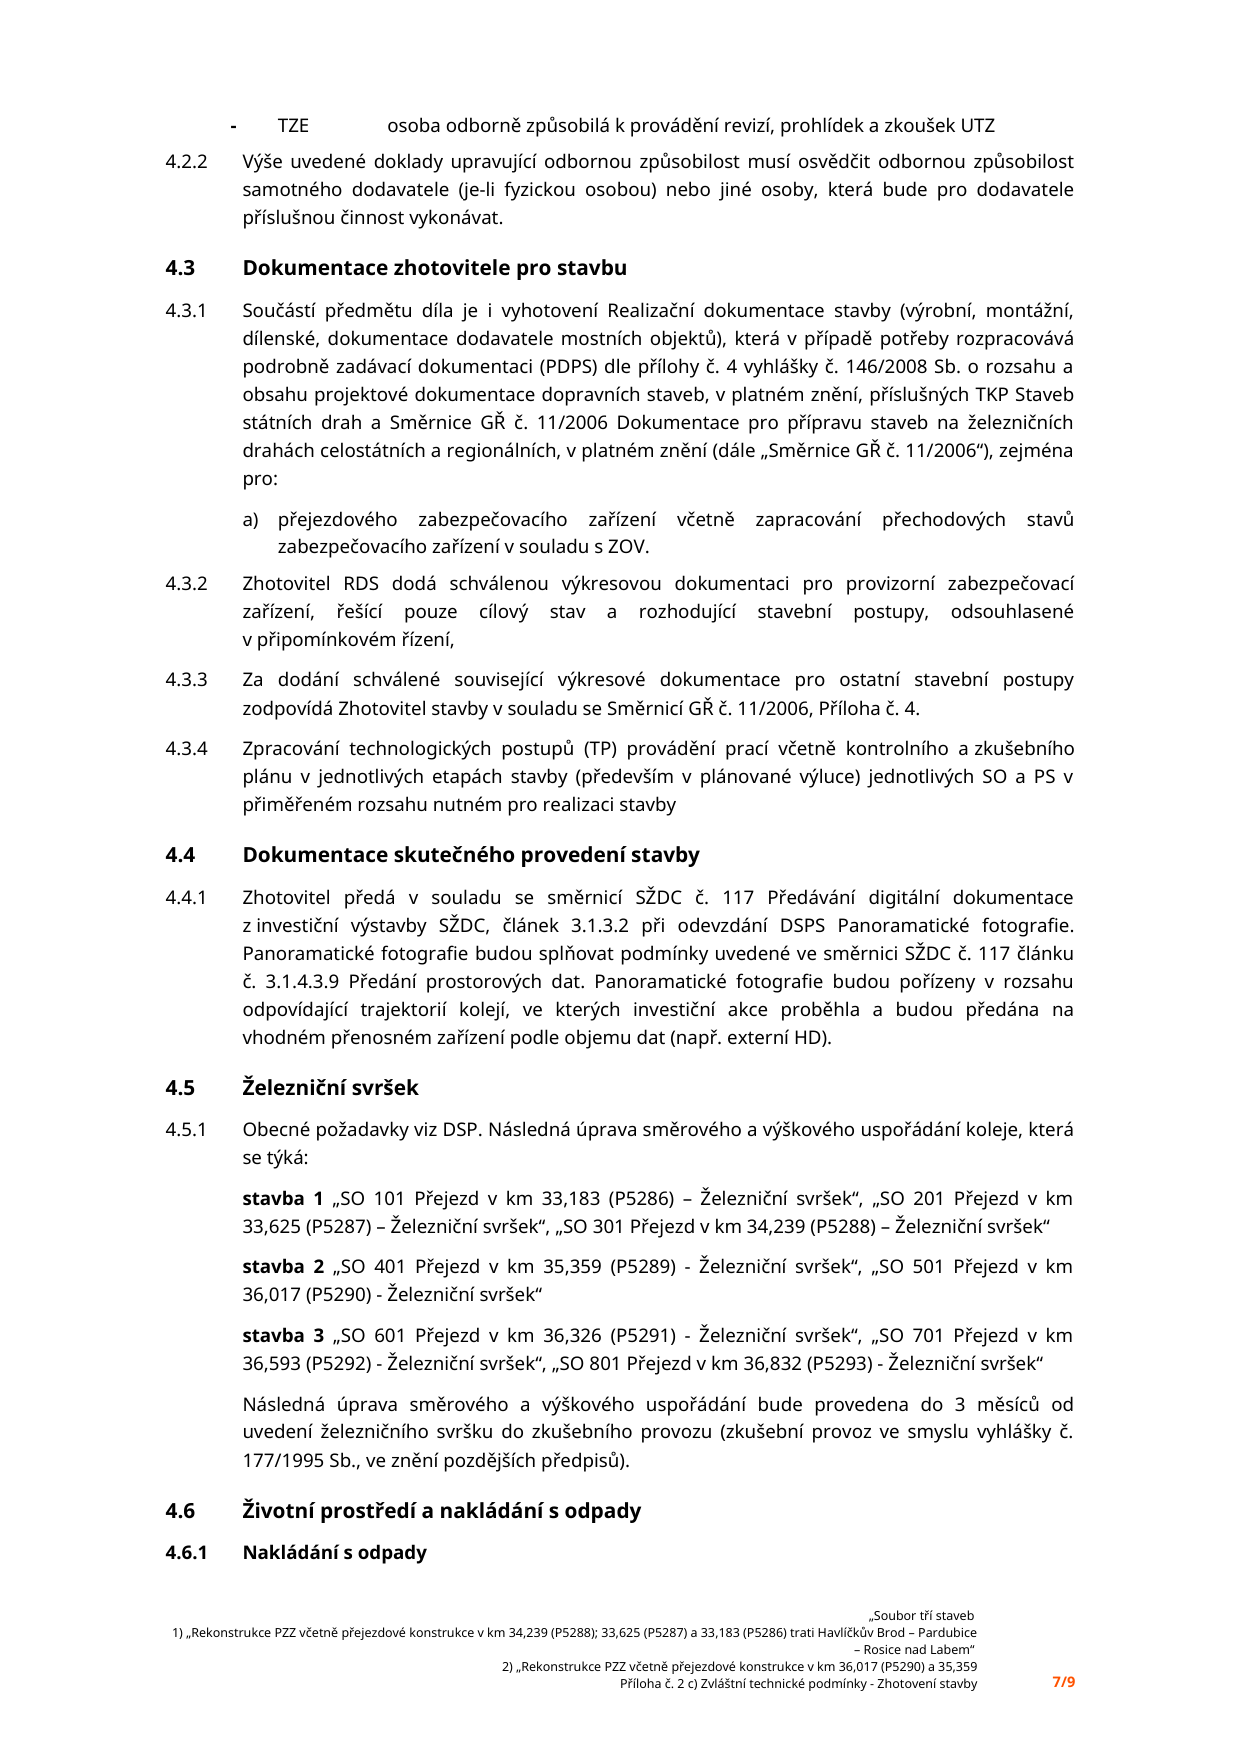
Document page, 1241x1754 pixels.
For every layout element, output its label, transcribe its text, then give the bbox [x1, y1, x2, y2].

text Zpracování technologických postupů (TP) provádění prací včetně kontrolního a zkušebního plánu v jednotlivých etapách stavby (především v plánované výluce) jednotlivých SO a PS v přiměřeném rozsahu nutném pro realizaci stavby [165, 735, 1075, 817]
text Výše uvedené doklady upravující odbornou způsobilost musí osvědčit odbornou způsobilost samotného dodavatele (je-li fyzickou osobou) nebo jiné osoby, která bude pro dodavatele příslušnou činnost vykonávat. [165, 148, 1075, 230]
text Dokumentace skutečného provedení stavby [165, 840, 1075, 869]
list stavba 3 „SO 601 Přejezd v km 36,326 (P5291) - Železniční svršek“, „SO 701 Přejezd v km 36,593 (P5292) - Železniční svršek“, „SO 801 Přejezd v km 36,832 (P5293) - Železniční svršek“ [242, 1322, 1075, 1376]
text Za dodání schválené související výkresové dokumentace pro ostatní stavební postupy zodpovídá Zhotovitel stavby v souladu se Směrnicí GŘ č. 11/2006, Příloha č. 4. [165, 667, 1075, 720]
text Životní prostředí a nakládání s odpady [165, 1496, 1075, 1524]
text Součástí předmětu díla je i vyhotovení Realizační dokumentace stavby (výrobní, montážní, dílenské, dokumentace dodavatele mostních objektů), která v případě potřeby rozpracovává podrobně zadávací dokumentaci (PDPS) dle přílohy č. 4 vyhlášky č. 146/2008 Sb. o rozsahu a obsahu projektové dokumentace dopravních staveb, v platném znění, příslušných TKP Staveb státních drah a Směrnice GŘ č. 11/2006 Dokumentace pro přípravu staveb na železničních drahách celostátních a regionálních, v platném znění (dále „Směrnice GŘ č. 11/2006“), zejména pro: [165, 297, 1075, 491]
text Zhotovitel předá v souladu se směrnicí SŽDC č. 117 Předávání digitální dokumentace z investiční výstavby SŽDC, článek 3.1.3.2 při odevzdání DSPS Panoramatické fotografie. Panoramatické fotografie budou splňovat podmínky uvedené ve směrnici SŽDC č. 117 článku č. 3.1.4.3.9 Předání prostorových dat. Panoramatické fotografie budou pořízeny v rozsahu odpovídající trajektorií kolejí, ve kterých investiční akce proběhla a budou předána na vhodném přenosném zařízení podle objemu dat (např. externí HD). [165, 884, 1075, 1049]
text Nakládání s odpady [165, 1539, 1075, 1565]
text Železniční svršek [165, 1073, 1075, 1101]
text TZE osoba odborně způsobilá k provádění revizí, prohlídek a zkoušek UTZ [230, 112, 1075, 138]
list stavba 1 „SO 101 Přejezd v km 33,183 (P5286) – Železniční svršek“, „SO 201 Přejezd v km 33,625 (P5287) – Železniční svršek“, „SO 301 Přejezd v km 34,239 (P5288) – Železniční svršek“ [242, 1185, 1075, 1239]
text Dokumentace zhotovitele pro stavbu [165, 253, 1075, 282]
list přejezdového zabezpečovacího zařízení včetně zapracování přechodových stavů zabezpečovacího zařízení v souladu s ZOV. [242, 506, 1075, 559]
text Zhotovitel RDS dodá schválenou výkresovou dokumentaci pro provizorní zabezpečovací zařízení, řešící pouze cílový stav a rozhodující stavební postupy, odsouhlasené v připomínkovém řízení, [165, 570, 1075, 652]
list Následná úprava směrového a výškového uspořádání bude provedena do 3 měsíců od uvedení železničního svršku do zkušebního provozu (zkušební provoz ve smyslu vyhlášky č. 177/1995 Sb., ve znění pozdějších předpisů). [242, 1391, 1075, 1472]
text Obecné požadavky viz DSP. Následná úprava směrového a výškového uspořádání koleje, která se týká: [165, 1117, 1075, 1170]
list stavba 2 „SO 401 Přejezd v km 35,359 (P5289) - Železniční svršek“, „SO 501 Přejezd v km 36,017 (P5290) - Železniční svršek“ [242, 1254, 1075, 1307]
